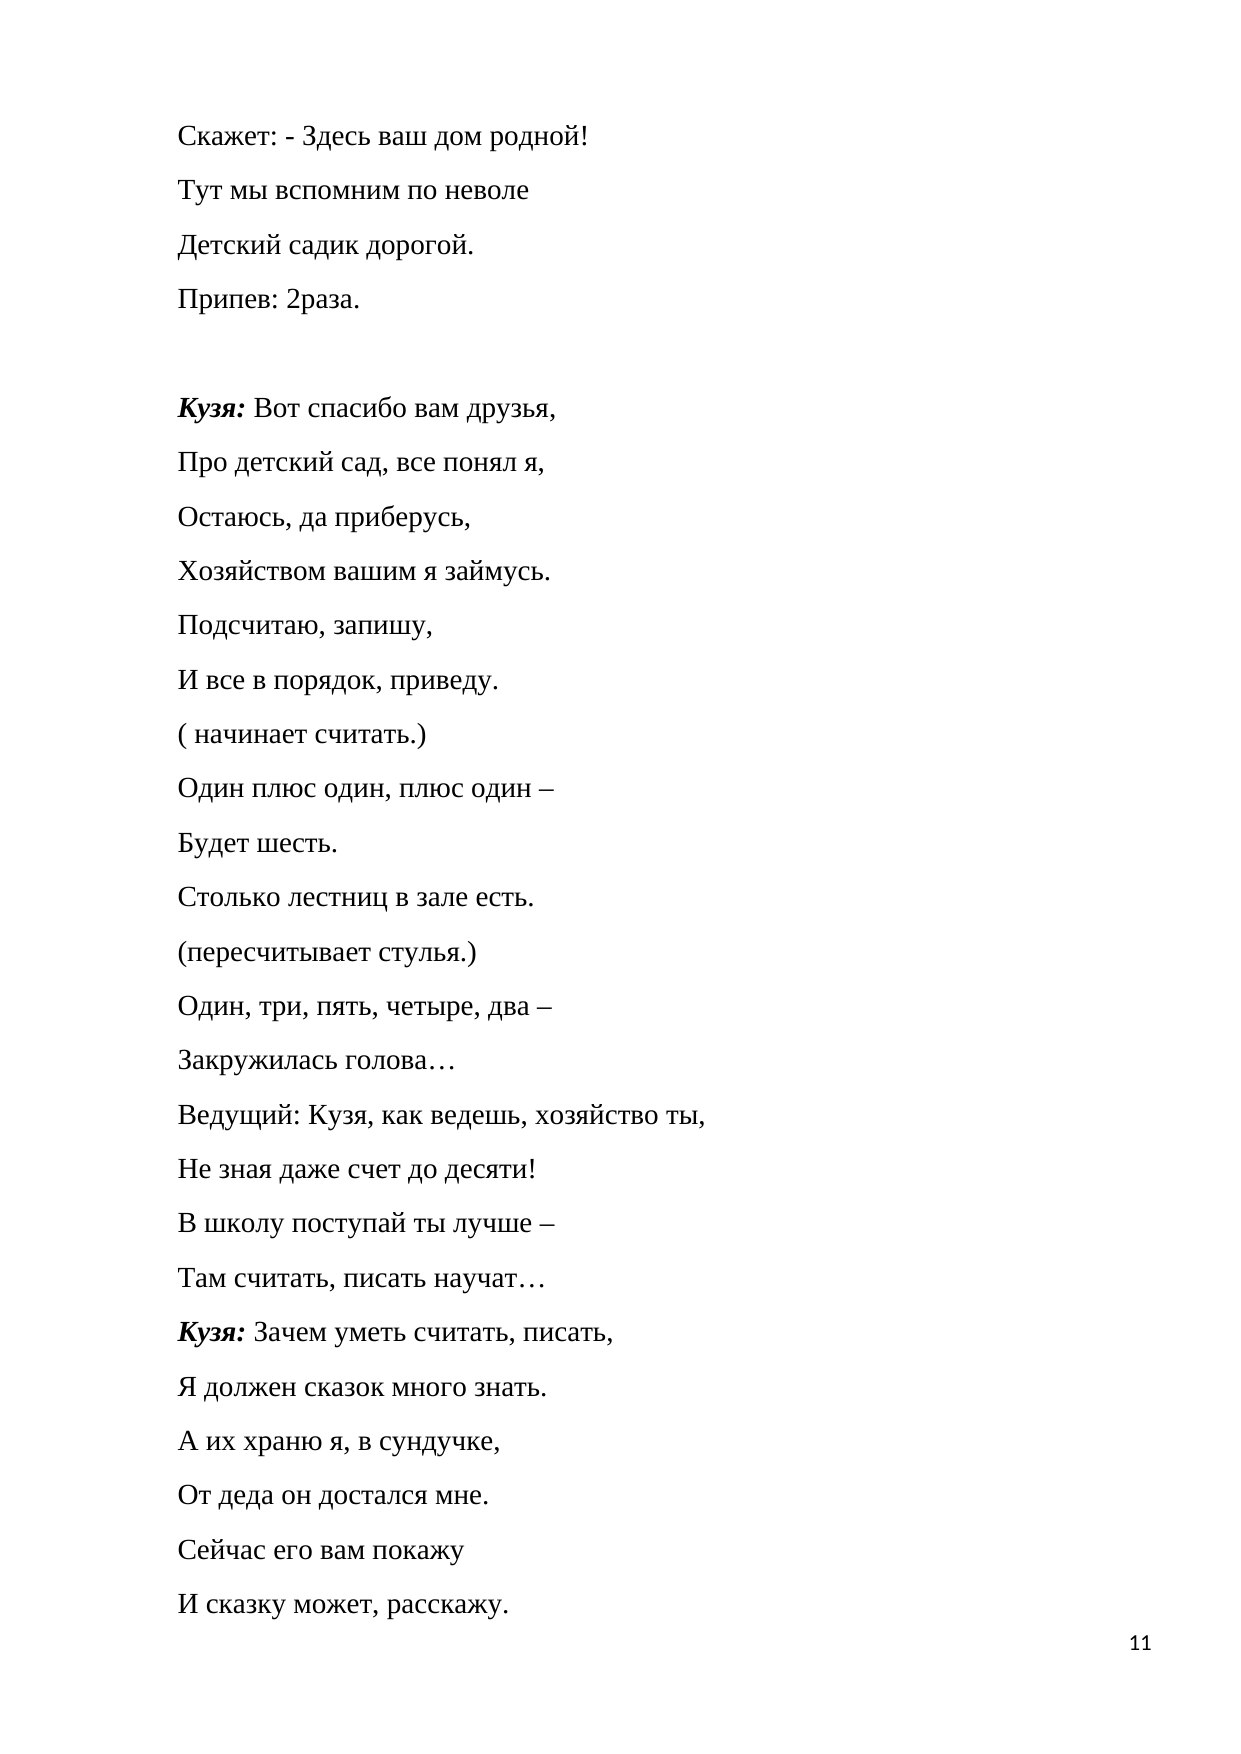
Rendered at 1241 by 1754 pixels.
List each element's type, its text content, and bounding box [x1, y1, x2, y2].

text Кузя: Вот спасибо вам друзья, [177, 390, 1152, 423]
text От деда он достался мне. [177, 1477, 1152, 1511]
text Скажет: - Здесь ваш дом родной! [177, 118, 1152, 152]
text Хозяйством вашим я займусь. [177, 553, 1152, 587]
text Там считать, писать научат… [177, 1260, 1152, 1293]
text И сказку может, расскажу. [177, 1586, 1152, 1620]
text Закружилась голова… [177, 1042, 1152, 1076]
text Припев: 2раза. [177, 281, 1152, 315]
text В школу поступай ты лучше – [177, 1206, 1152, 1239]
text Не зная даже счет до десяти! [177, 1151, 1152, 1185]
text Я должен сказок много знать. [177, 1369, 1152, 1402]
text ( начинает считать.) [177, 716, 1152, 750]
text Подсчитаю, запишу, [177, 607, 1152, 641]
text Тут мы вспомним по неволе [177, 172, 1152, 206]
text Столько лестниц в зале есть. [177, 879, 1152, 913]
text Про детский сад, все понял я, [177, 444, 1152, 478]
text Сейчас его вам покажу [177, 1532, 1152, 1565]
text Ведущий: Кузя, как ведешь, хозяйство ты, [177, 1097, 1152, 1130]
text И все в порядок, приведу. [177, 662, 1152, 695]
text Один плюс один, плюс один – [177, 771, 1152, 804]
text Будет шесть. [177, 825, 1152, 858]
text (пересчитывает стулья.) [177, 934, 1152, 967]
text А их храню я, в сундучке, [177, 1423, 1152, 1457]
text Детский садик дорогой. [177, 227, 1152, 260]
text Один, три, пять, четыре, два – [177, 988, 1152, 1022]
text Кузя: Зачем уметь считать, писать, [177, 1314, 1152, 1348]
text Остаюсь, да приберусь, [177, 499, 1152, 532]
